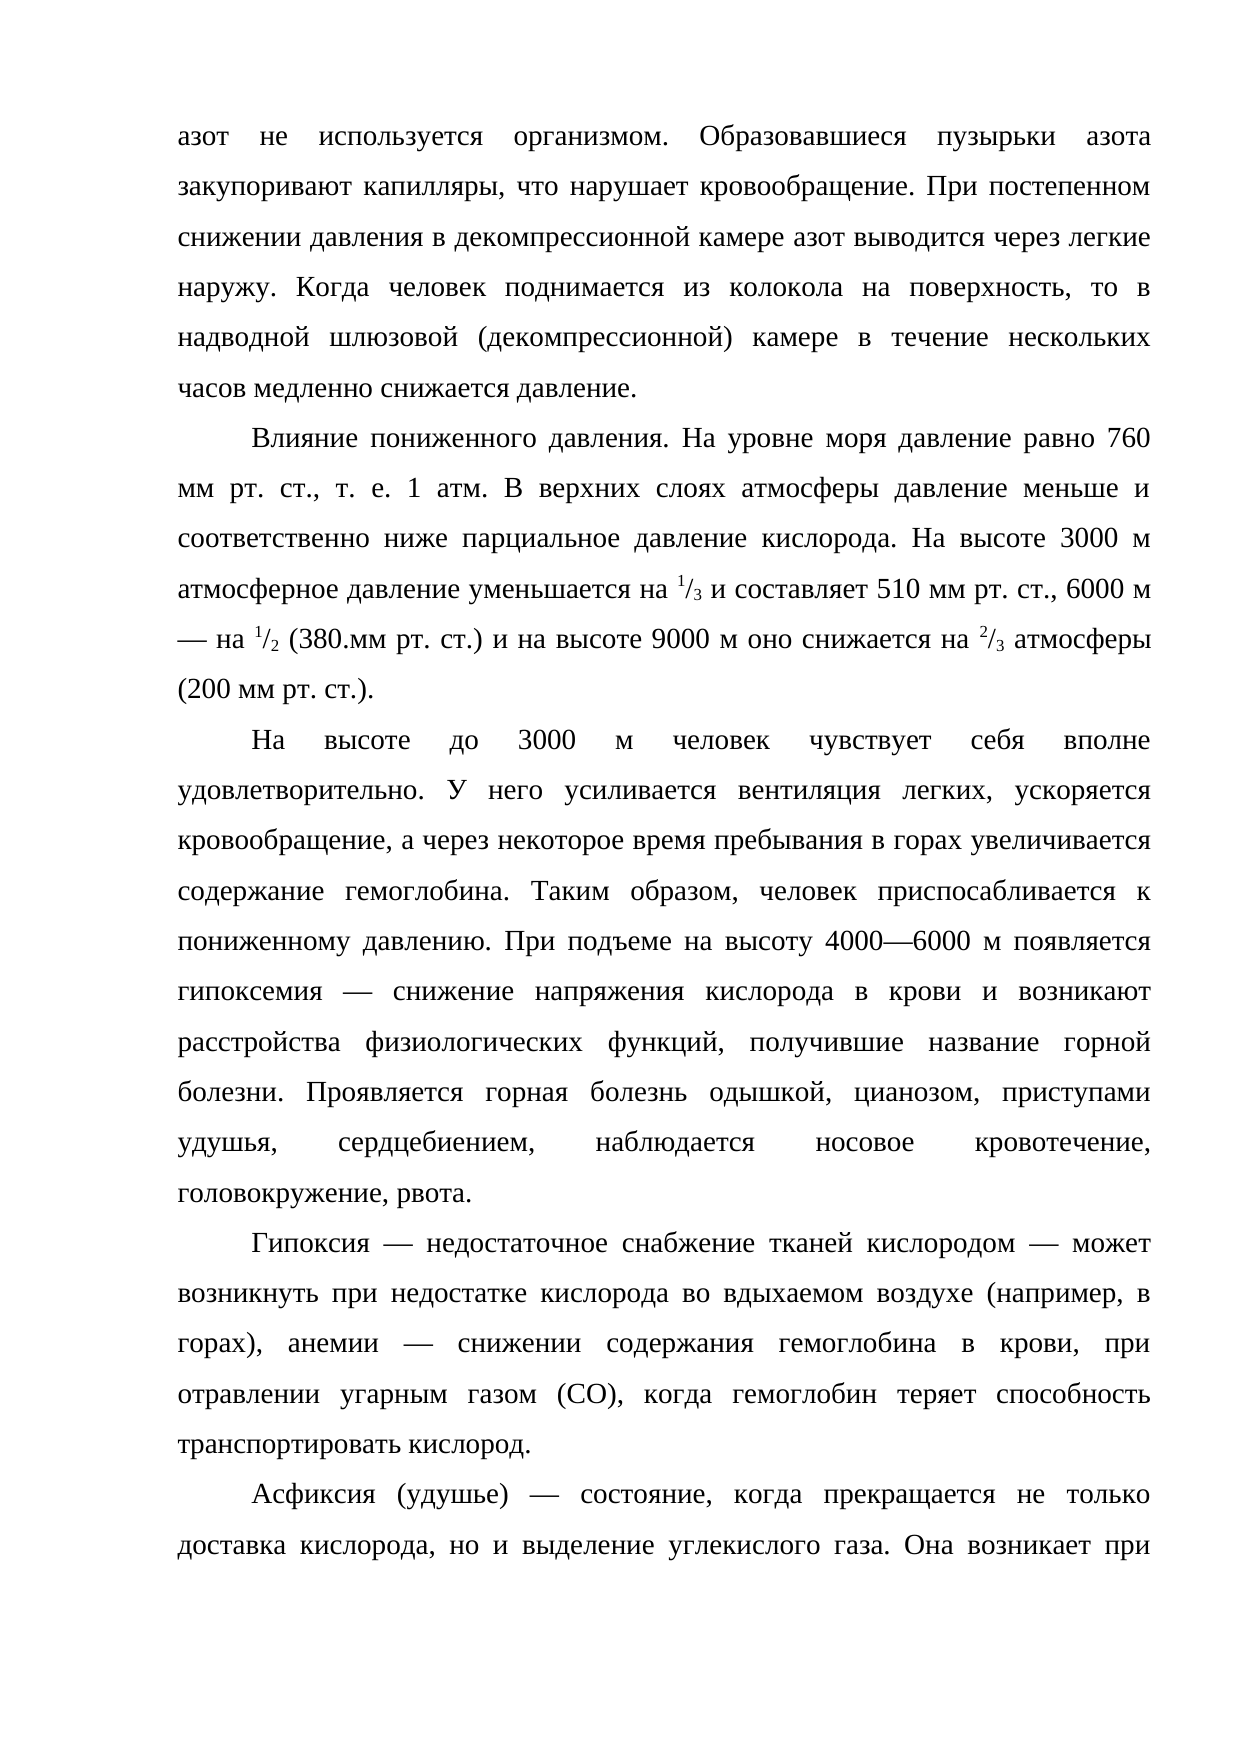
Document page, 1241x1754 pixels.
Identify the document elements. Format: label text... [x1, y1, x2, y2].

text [177, 118, 1152, 403]
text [177, 1477, 1152, 1560]
text Гипоксия — недостаточное снабжение тканей кислородом — может возникнуть при недостатке кислорода во вдыхаемом воздухе (например, в горах), анемии — снижении содержания гемоглобина в крови, при отравлении угарным газом (СО), когда гемоглобин теряет способность транспортировать кислород. [177, 1225, 1152, 1460]
text На высоте до 3000 м человек чувствует себя вполне удовлетворительно. У него усиливается вентиляция легких, ускоряется кровообращение, а через некоторое время пребывания в горах увеличивается содержание гемоглобина. Таким образом, человек приспосабливается к пониженному давлению. При подъеме на высоту 4000—6000 м появляется гипоксемия — снижение напряжения кислорода в крови и возникают расстройства физиологических функций, получившие название горной болезни. Проявляется горная болезнь одышкой, цианозом, приступами удушья, сердцебиением, наблюдается носовое кровотечение, головокружение, рвота. [177, 722, 1152, 1208]
text Влияние пониженного давления. На уровне моря давление равно 760 мм рт. ст., т. е. 1 атм. В верхних слоях атмосферы давление меньше и соответственно ниже парциальное давление кислорода. На высоте 3000 м атмосферное давление уменьшается на 1/3 и составляет 510 мм рт. ст., 6000 м — на 1/2 (380.мм рт. ст.) и на высоте 9000 м оно снижается на 2/3 атмосферы (200 мм рт. ст.). [177, 420, 1152, 705]
